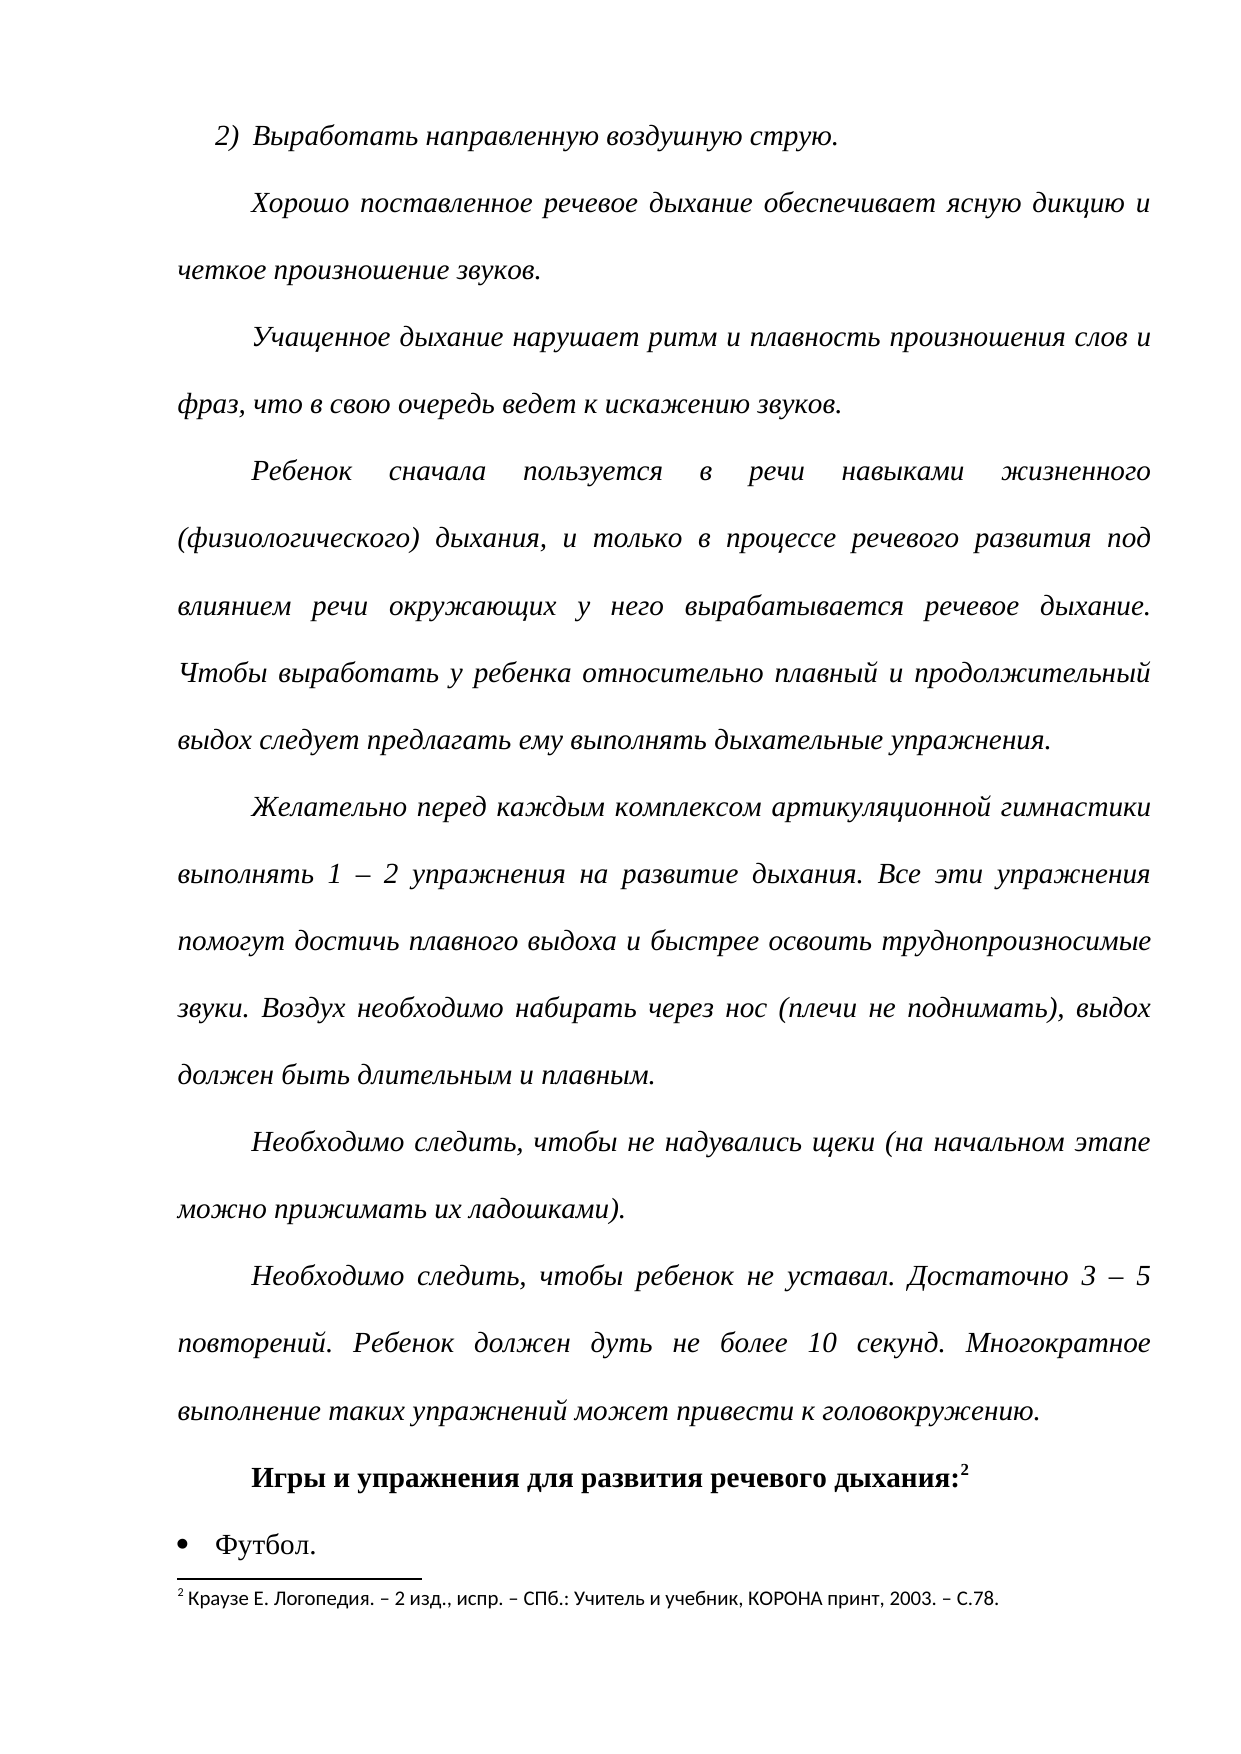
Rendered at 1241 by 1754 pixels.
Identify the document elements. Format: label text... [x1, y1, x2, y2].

list Ребенок сначала пользуется в речи навыками жизненного (физиологического) дыхания, и только в процессе речевого развития под влиянием речи окружающих у него вырабатывается речевое дыхание. Чтобы выработать у ребенка относительно плавный и продолжительный выдох следует предлагать ему выполнять дыхательные упражнения. [177, 453, 1152, 755]
list Хорошо поставленное речевое дыхание обеспечивает ясную дикцию и четкое произношение звуков. [177, 185, 1152, 286]
list Желательно перед каждым комплексом артикуляционной гимнастики выполнять 1 – 2 упражнения на развитие дыхания. Все эти упражнения помогут достичь плавного выдоха и быстрее освоить труднопроизносимые звуки. Воздух необходимо набирать через нос (плечи не поднимать), выдох должен быть длительным и плавным. [177, 789, 1152, 1091]
list Игры и упражнения для развития речевого дыхания: [177, 1460, 1152, 1493]
list Учащенное дыхание нарушает ритм и плавность произношения слов и фраз, что в свою очередь ведет к искажению звуков. [177, 319, 1152, 420]
list Выработать направленную воздушную струю. [215, 118, 1152, 152]
list Необходимо следить, чтобы не надувались щеки (на начальном этапе можно прижимать их ладошками). [177, 1124, 1152, 1225]
list Необходимо следить, чтобы ребенок не уставал. Достаточно 3 – 5 повторений. Ребенок должен дуть не более 10 секунд. Многократное выполнение таких упражнений может привести к головокружению. [177, 1258, 1152, 1426]
list Футбол. [177, 1527, 1152, 1561]
